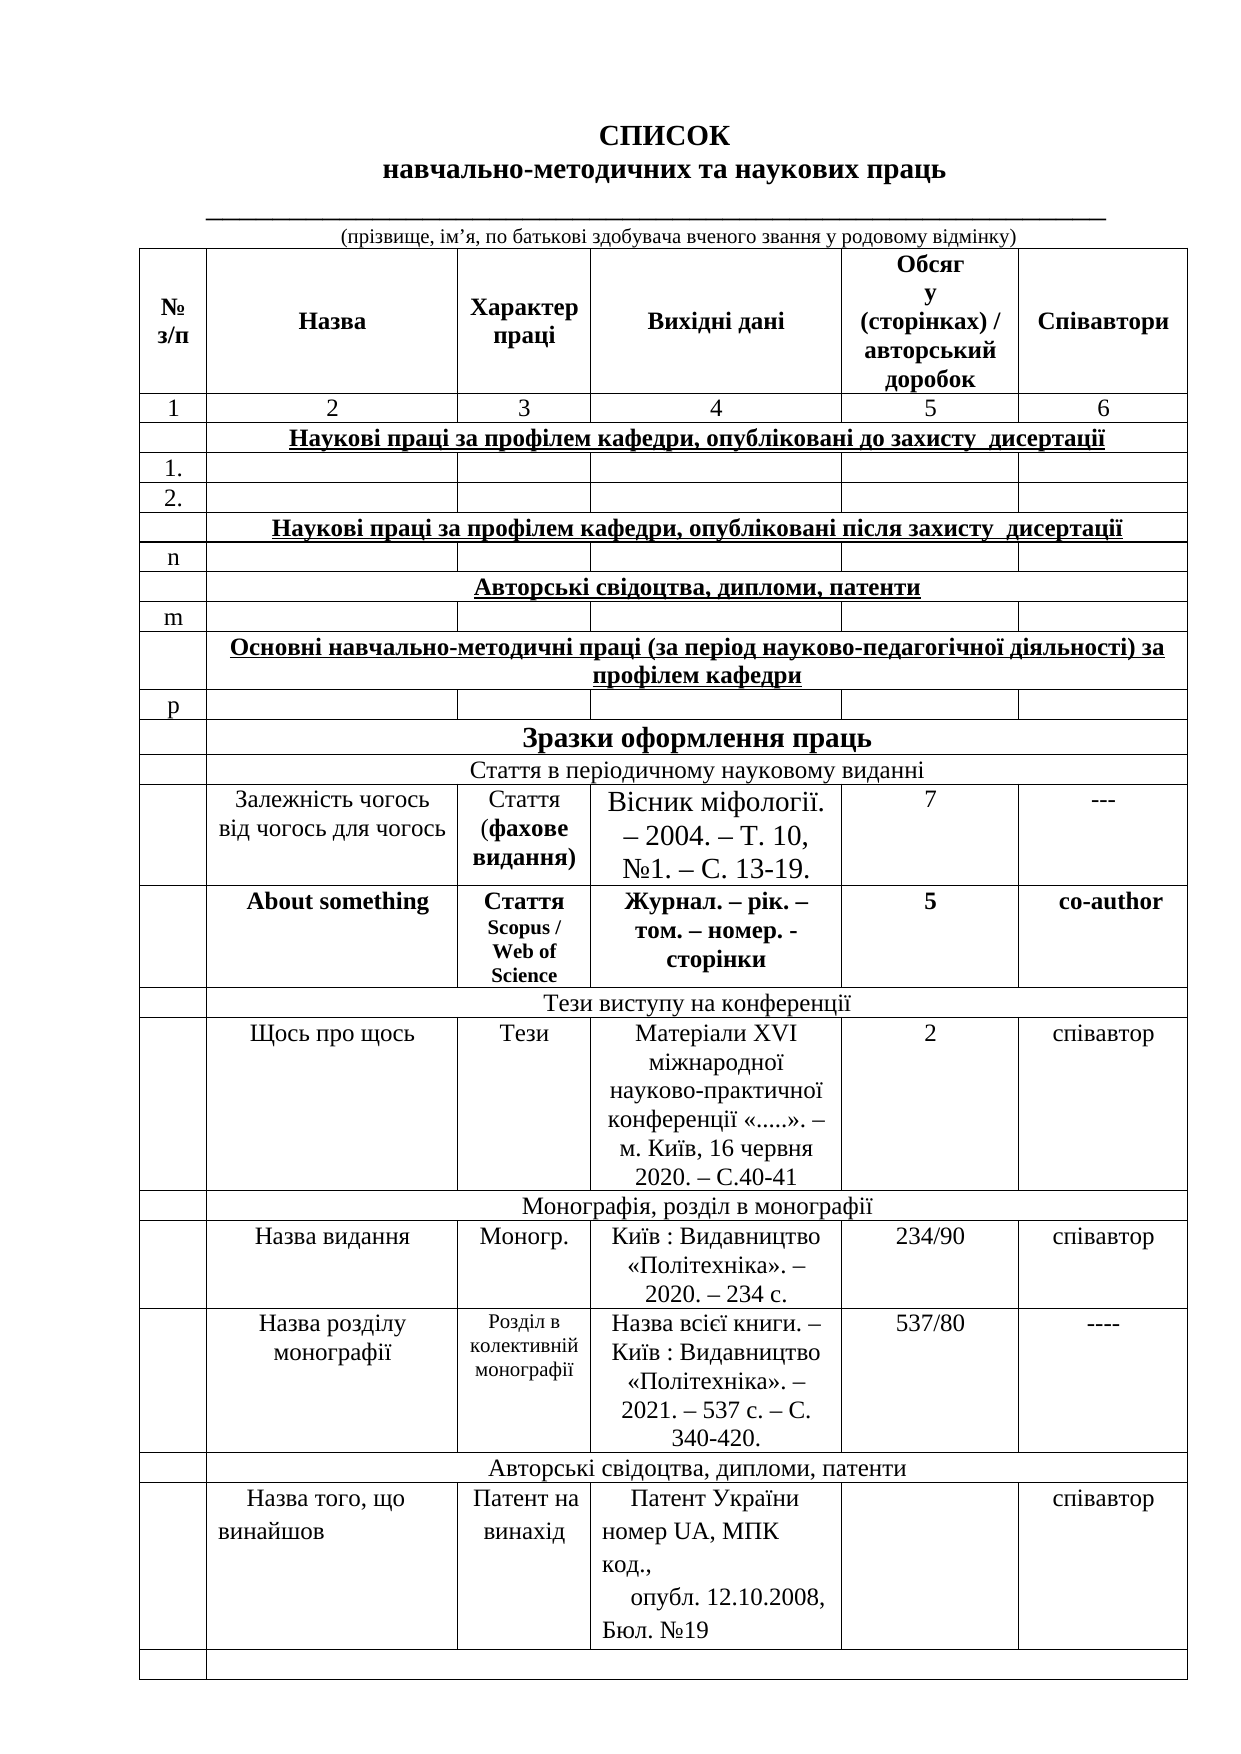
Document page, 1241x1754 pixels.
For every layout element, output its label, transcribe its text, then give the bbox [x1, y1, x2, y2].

table_cell [207, 483, 457, 512]
table_cell 1. [140, 453, 206, 482]
table_cell 6 [1019, 394, 1187, 422]
table_cell Патент України номер UA, МПК код., опубл. 12.10.2008, Бюл. №19 [591, 1483, 841, 1649]
table_cell 537/80 [842, 1309, 1018, 1452]
table_cell n [140, 543, 206, 571]
table_header Назва [207, 249, 457, 392]
table_cell співавтор [1019, 1221, 1187, 1307]
table_header Обсяг у (сторінках) / авторський доробок [842, 249, 1018, 392]
table_cell [140, 886, 206, 987]
table_cell 3 [458, 394, 590, 422]
table_cell Тези виступу на конференції [207, 988, 1187, 1017]
table_cell Наукові праці за профілем кафедри, опубліковані після захисту дисертації [207, 513, 1187, 541]
table_header Вихідні дані [591, 249, 841, 392]
table_cell 2. [140, 483, 206, 512]
table_cell Зразки оформлення праць [207, 720, 1187, 754]
table_cell [842, 602, 1018, 631]
table_cell Матеріали ХVI міжнародної науково-практичної конференції «.....». – м. Київ, 16 червня 2020. – С.40-41 [591, 1018, 841, 1190]
text (прізвище, ім’я, по батькові здобувача вченого звання у родовому відмінку) [177, 223, 1152, 248]
table_cell p [140, 690, 206, 719]
table_cell [1019, 483, 1187, 512]
table_cell Тези [458, 1018, 590, 1190]
table_cell 7 [842, 785, 1018, 885]
table_header Характер праці [458, 249, 590, 392]
table_header № з/п [140, 249, 206, 392]
table_cell [591, 690, 841, 719]
table_cell [591, 543, 841, 571]
table_cell [207, 543, 457, 571]
table_cell 2 [207, 394, 457, 422]
table_cell Журнал. – рік. – том. – номер. - сторінки [591, 886, 841, 987]
text навчально-методичних та наукових праць [177, 152, 1152, 185]
table_cell [1019, 690, 1187, 719]
table_cell [842, 690, 1018, 719]
table_cell співавтор [1019, 1018, 1187, 1190]
table_cell Щось про щось [207, 1018, 457, 1190]
table_cell Назва видання [207, 1221, 457, 1307]
table_cell 1 [140, 394, 206, 422]
table_cell [842, 483, 1018, 512]
table_cell 2 [842, 1018, 1018, 1190]
table_cell Стаття (фахове видання) [458, 785, 590, 885]
table_cell Наукові праці за профілем кафедри, опубліковані до захисту дисертації [207, 423, 1187, 452]
table_cell [591, 483, 841, 512]
table_cell [458, 453, 590, 482]
table_cell [591, 602, 841, 631]
table_cell Стаття в періодичному науковому виданні [207, 755, 1187, 783]
table_cell [458, 483, 590, 512]
table_cell m [140, 602, 206, 631]
table_cell [140, 513, 206, 541]
table_cell [842, 1483, 1018, 1649]
table_cell 4 [591, 394, 841, 422]
table_cell ---- [1019, 1309, 1187, 1452]
table_cell Назва всієї книги. – Київ : Видавництво «Політехніка». – 2021. – 537 с. – С. 340-420. [591, 1309, 841, 1452]
table_cell [207, 453, 457, 482]
table_cell [842, 543, 1018, 571]
table_cell [140, 755, 206, 783]
table_cell co-author [1019, 886, 1187, 987]
table_cell [140, 423, 206, 452]
table_cell 234/90 [842, 1221, 1018, 1307]
table_cell Вісник міфології. – 2004. – Т. 10, №1. – С. 13-19. [591, 785, 841, 885]
table_header Співавтори [1019, 249, 1187, 392]
table_cell [140, 1650, 206, 1679]
table_cell [207, 690, 457, 719]
table_cell [140, 1018, 206, 1190]
table_cell співавтор [1019, 1483, 1187, 1649]
table_cell Київ : Видавництво «Політехніка». – 2020. – 234 с. [591, 1221, 841, 1307]
table_cell [140, 1309, 206, 1452]
table_cell [140, 720, 206, 754]
table_cell Аbout something [207, 886, 457, 987]
table_cell Стаття Scopus / Web of Science [458, 886, 590, 987]
table_cell [140, 785, 206, 885]
table_cell Авторські свідоцтва, дипломи, патенти [207, 572, 1187, 601]
table_cell Патент на винахід [458, 1483, 590, 1649]
table_cell [140, 1483, 206, 1649]
table_cell Монографія, розділ в монографії [207, 1191, 1187, 1220]
table_cell [458, 602, 590, 631]
table_cell Основні навчально-методичні праці (за період науково-педагогічної діяльності) за профілем кафедри [207, 632, 1187, 689]
table_cell [140, 572, 206, 601]
table_cell Залежність чогось від чогось для чогось [207, 785, 457, 885]
table_cell [140, 632, 206, 689]
table_cell [458, 543, 590, 571]
table_cell [140, 1453, 206, 1482]
table_cell [1019, 602, 1187, 631]
text СПИСОК [177, 118, 1152, 152]
table_cell [1019, 453, 1187, 482]
table_cell [458, 690, 590, 719]
table_cell 5 [842, 394, 1018, 422]
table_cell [207, 1650, 1187, 1679]
table_cell Назва розділу монографії [207, 1309, 457, 1452]
table_cell [207, 602, 457, 631]
table_cell Авторські свідоцтва, дипломи, патенти [207, 1453, 1187, 1482]
table_cell [842, 453, 1018, 482]
table_cell Розділ в колективній монографії [458, 1309, 590, 1452]
table_cell --- [1019, 785, 1187, 885]
table_cell [140, 988, 206, 1017]
text ______________________________________________________ [177, 185, 1152, 223]
table_cell Назва того, що винайшов [207, 1483, 457, 1649]
table_cell [591, 453, 841, 482]
table_cell Моногр. [458, 1221, 590, 1307]
table_cell [140, 1221, 206, 1307]
table_cell [140, 1191, 206, 1220]
table_cell [1019, 543, 1187, 571]
table_cell 5 [842, 886, 1018, 987]
